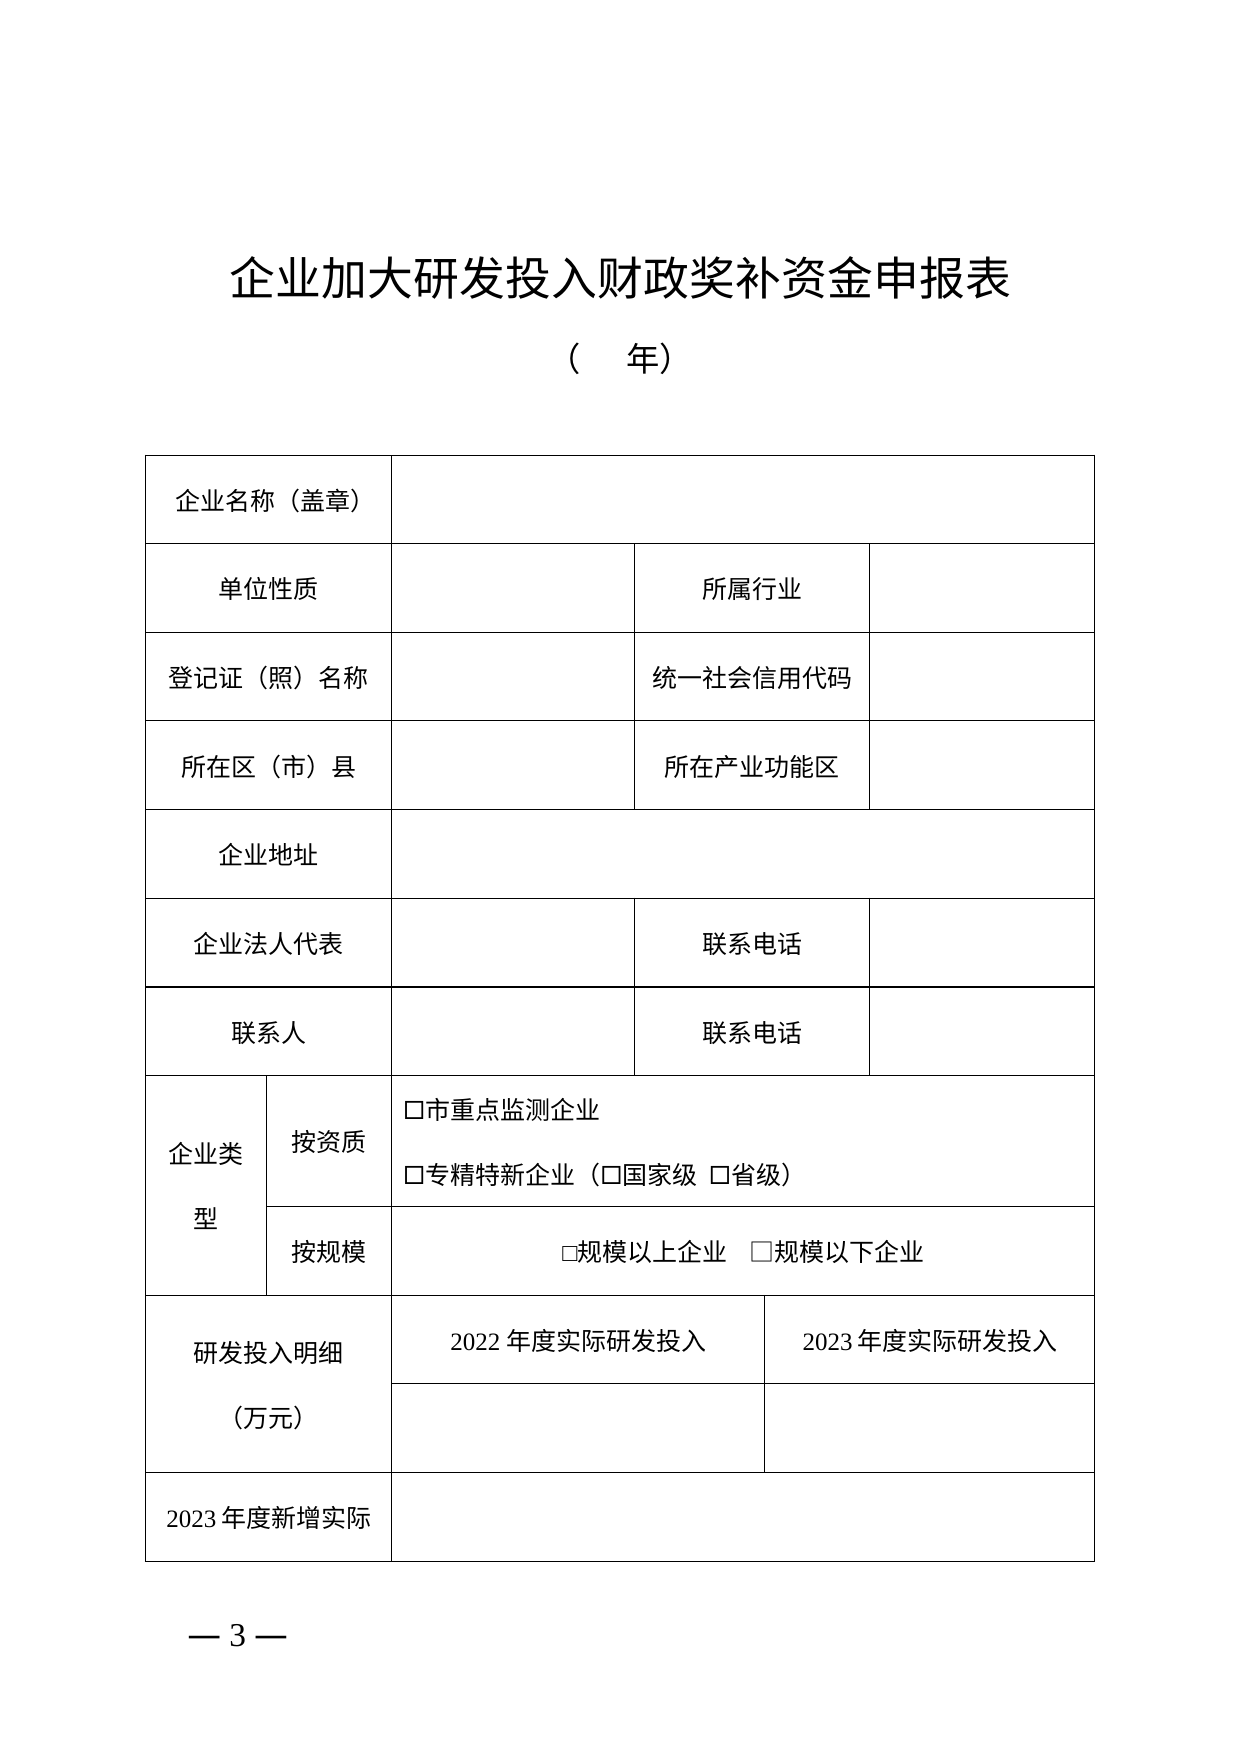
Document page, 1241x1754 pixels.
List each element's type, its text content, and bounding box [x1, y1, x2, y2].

table_cell □规模以上企业 □规模以下企业 [392, 1207, 1094, 1295]
table_cell [870, 544, 1094, 632]
table_cell 联系电话 [635, 899, 869, 986]
text （ 年） [187, 324, 1053, 389]
table_cell [392, 1473, 1094, 1561]
table_cell 2023年度实际研发投入 [765, 1296, 1094, 1383]
table_cell 企业法人代表 [146, 899, 391, 986]
table_cell [392, 721, 634, 809]
table_cell 2023年度新增实际研发投入 [146, 1473, 391, 1561]
table_cell [392, 633, 634, 720]
table_cell 2022 年度实际研发投入 [392, 1296, 764, 1383]
table_cell 按规模 [267, 1207, 391, 1295]
table_cell 按资质 [267, 1076, 391, 1206]
table_cell 研发投入明细 （万元） [146, 1296, 391, 1472]
table_cell 登记证（照）名称 [146, 633, 391, 720]
table_cell 所在区（市）县 [146, 721, 391, 809]
table_cell [765, 1384, 1094, 1472]
text 企业加大研发投入财政奖补资金申报表 [187, 227, 1053, 324]
table_cell [392, 810, 1094, 898]
table_header 企业名称（盖章） [146, 456, 391, 543]
table_cell [870, 633, 1094, 720]
table_cell 单位性质 [146, 544, 391, 632]
table_cell 所属行业 [635, 544, 869, 632]
table_cell [392, 988, 634, 1075]
table_cell [392, 1384, 764, 1472]
table_cell 企业地址 [146, 810, 391, 898]
table_cell 统一社会信用代码 [635, 633, 869, 720]
table_cell [392, 544, 634, 632]
table_cell [870, 988, 1094, 1075]
table_cell [870, 899, 1094, 986]
table_cell 企业类型 [146, 1076, 266, 1295]
table_cell 联系人 [146, 988, 391, 1075]
table_header [392, 456, 1094, 543]
table_cell 市重点监测企业 专精特新企业（国家级 省级） [392, 1076, 1094, 1206]
table_cell 联系电话 [635, 988, 869, 1075]
table_cell [870, 721, 1094, 809]
table_cell [392, 899, 634, 986]
table_cell 所在产业功能区 [635, 721, 869, 809]
